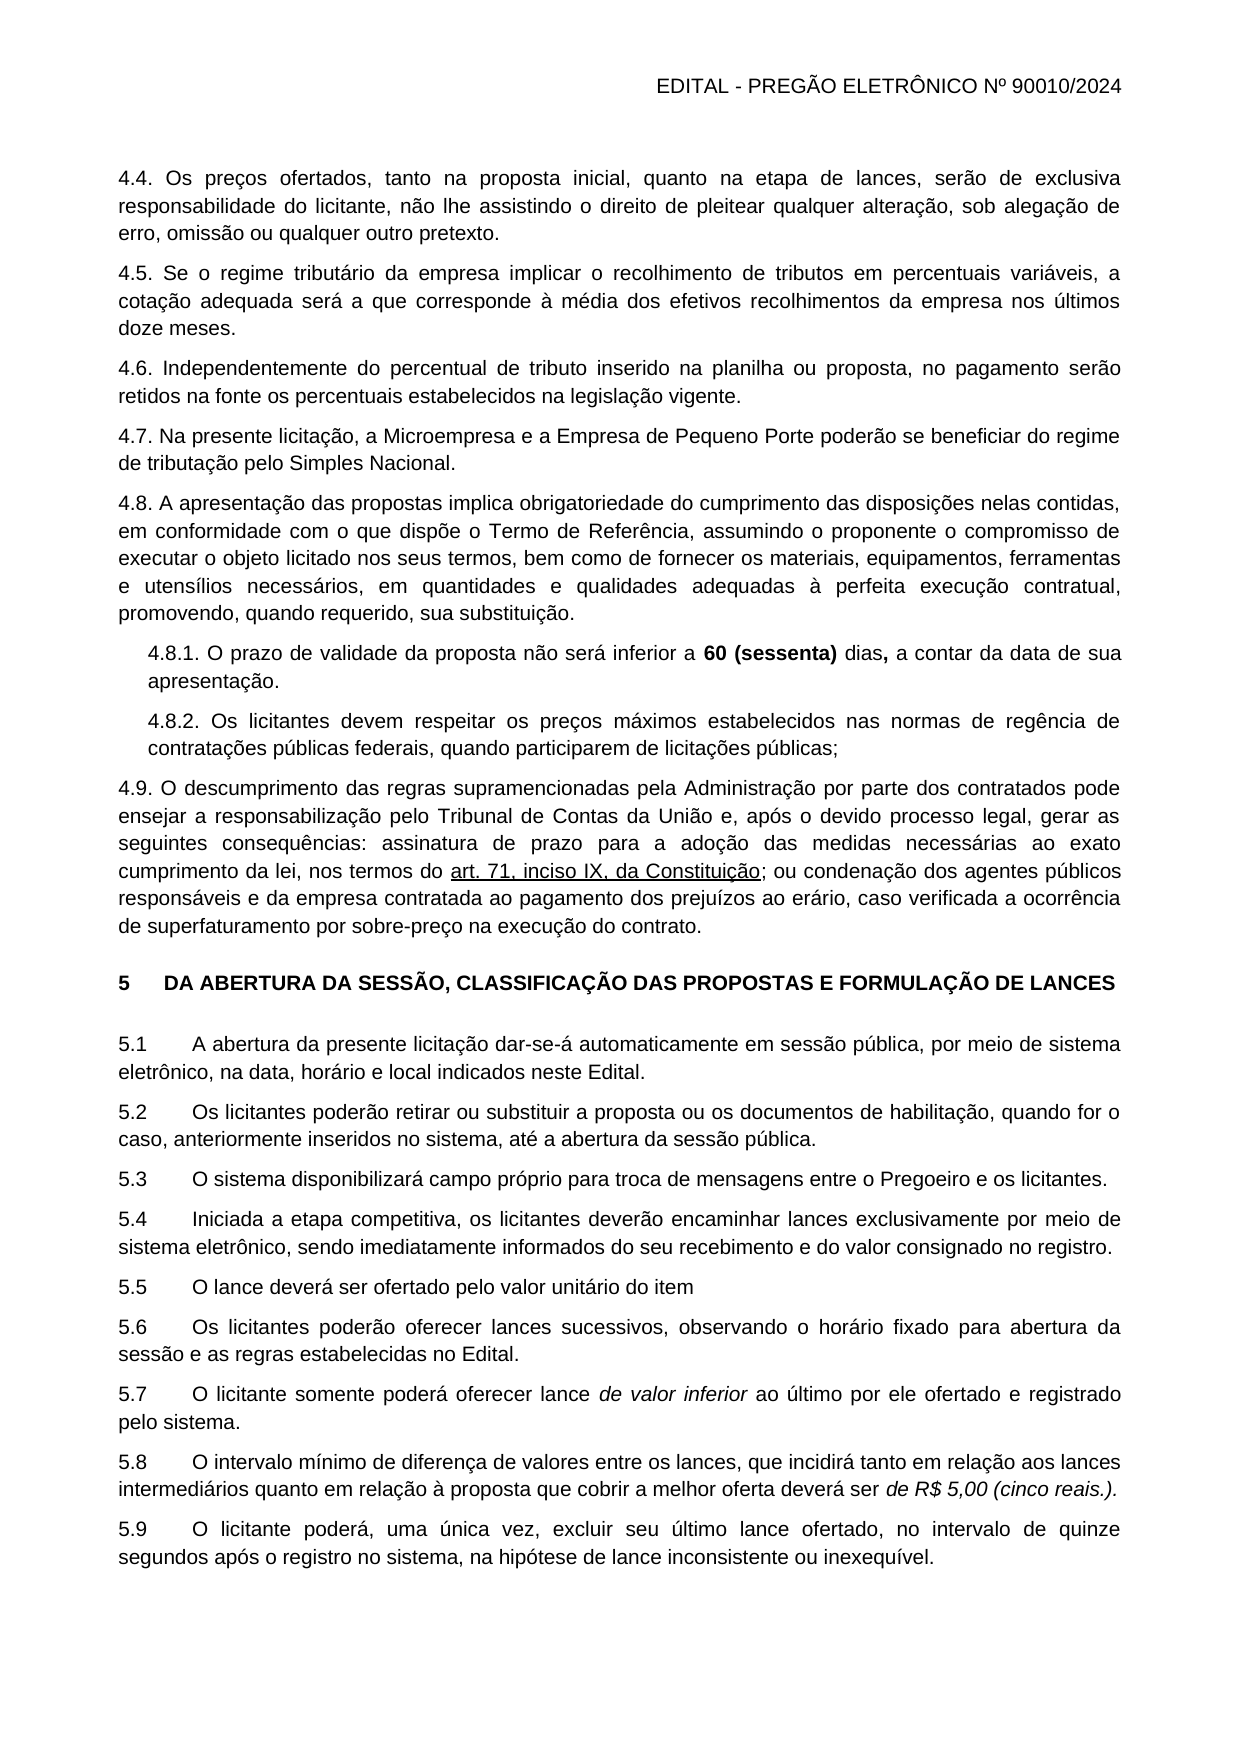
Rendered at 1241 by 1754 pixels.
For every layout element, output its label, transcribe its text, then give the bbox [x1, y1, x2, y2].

list 4.4. Os preços ofertados, tanto na proposta inicial, quanto na etapa de lances, serão de exclusiva responsabilidade do licitante, não lhe assistindo o direito de pleitear qualquer alteração, sob alegação de erro, omissão ou qualquer outro pretexto. [118, 166, 1122, 245]
list Os licitantes poderão retirar ou substituir a proposta ou os documentos de habilitação, quando for o caso, anteriormente inseridos no sistema, até a abertura da sessão pública. [118, 1099, 1122, 1151]
list Os licitantes poderão oferecer lances sucessivos, observando o horário fixado para abertura da sessão e as regras estabelecidas no Edital. [118, 1314, 1122, 1366]
list O intervalo mínimo de diferença de valores entre os lances, que incidirá tanto em relação aos lances intermediários quanto em relação à proposta que cobrir a melhor oferta deverá ser de R$ 5,00 (cinco reais.). [118, 1449, 1122, 1501]
list O licitante poderá, uma única vez, excluir seu último lance ofertado, no intervalo de quinze segundos após o registro no sistema, na hipótese de lance inconsistente ou inexequível. [118, 1517, 1122, 1568]
list 4.8.2. Os licitantes devem respeitar os preços máximos estabelecidos nas normas de regência de contratações públicas federais, quando participarem de licitações públicas; [148, 708, 1122, 760]
list O lance deverá ser ofertado pelo valor unitário do item [118, 1274, 1122, 1298]
list A abertura da presente licitação dar-se-á automaticamente em sessão pública, por meio de sistema eletrônico, na data, horário e local indicados neste Edital. [118, 1032, 1122, 1083]
list 4.9. O descumprimento das regras supramencionadas pela Administração por parte dos contratados pode ensejar a responsabilização pelo Tribunal de Contas da União e, após o devido processo legal, gerar as seguintes consequências: assinatura de prazo para a adoção das medidas necessárias ao exato cumprimento da lei, nos termos do art. 71, inciso IX, da Constituição; ou condenação dos agentes públicos responsáveis e da empresa contratada ao pagamento dos prejuízos ao erário, caso verificada a ocorrência de superfaturamento por sobre-preço na execução do contrato. [118, 776, 1122, 937]
list 4.7. Na presente licitação, a Microempresa e a Empresa de Pequeno Porte poderão se beneficiar do regime de tributação pelo Simples Nacional. [118, 423, 1122, 475]
list Iniciada a etapa competitiva, os licitantes deverão encaminhar lances exclusivamente por meio de sistema eletrônico, sendo imediatamente informados do seu recebimento e do valor consignado no registro. [118, 1207, 1122, 1258]
list 4.5. Se o regime tributário da empresa implicar o recolhimento de tributos em percentuais variáveis, a cotação adequada será a que corresponde à média dos efetivos recolhimentos da empresa nos últimos doze meses. [118, 261, 1122, 340]
list DA ABERTURA DA SESSÃO, CLASSIFICAÇÃO DAS PROPOSTAS E FORMULAÇÃO DE LANCES [118, 971, 1122, 995]
list O licitante somente poderá oferecer lance de valor inferior ao último por ele ofertado e registrado pelo sistema. [118, 1382, 1122, 1433]
list O sistema disponibilizará campo próprio para troca de mensagens entre o Pregoeiro e os licitantes. [118, 1167, 1122, 1191]
list 4.8. A apresentação das propostas implica obrigatoriedade do cumprimento das disposições nelas contidas, em conformidade com o que dispõe o Termo de Referência, assumindo o proponente o compromisso de executar o objeto licitado nos seus termos, bem como de fornecer os materiais, equipamentos, ferramentas e utensílios necessários, em quantidades e qualidades adequadas à perfeita execução contratual, promovendo, quando requerido, sua substituição. [118, 491, 1122, 625]
list 4.8.1. O prazo de validade da proposta não será inferior a 60 (sessenta) dias, a contar da data de sua apresentação. [148, 641, 1122, 692]
list 4.6. Independentemente do percentual de tributo inserido na planilha ou proposta, no pagamento serão retidos na fonte os percentuais estabelecidos na legislação vigente. [118, 356, 1122, 407]
